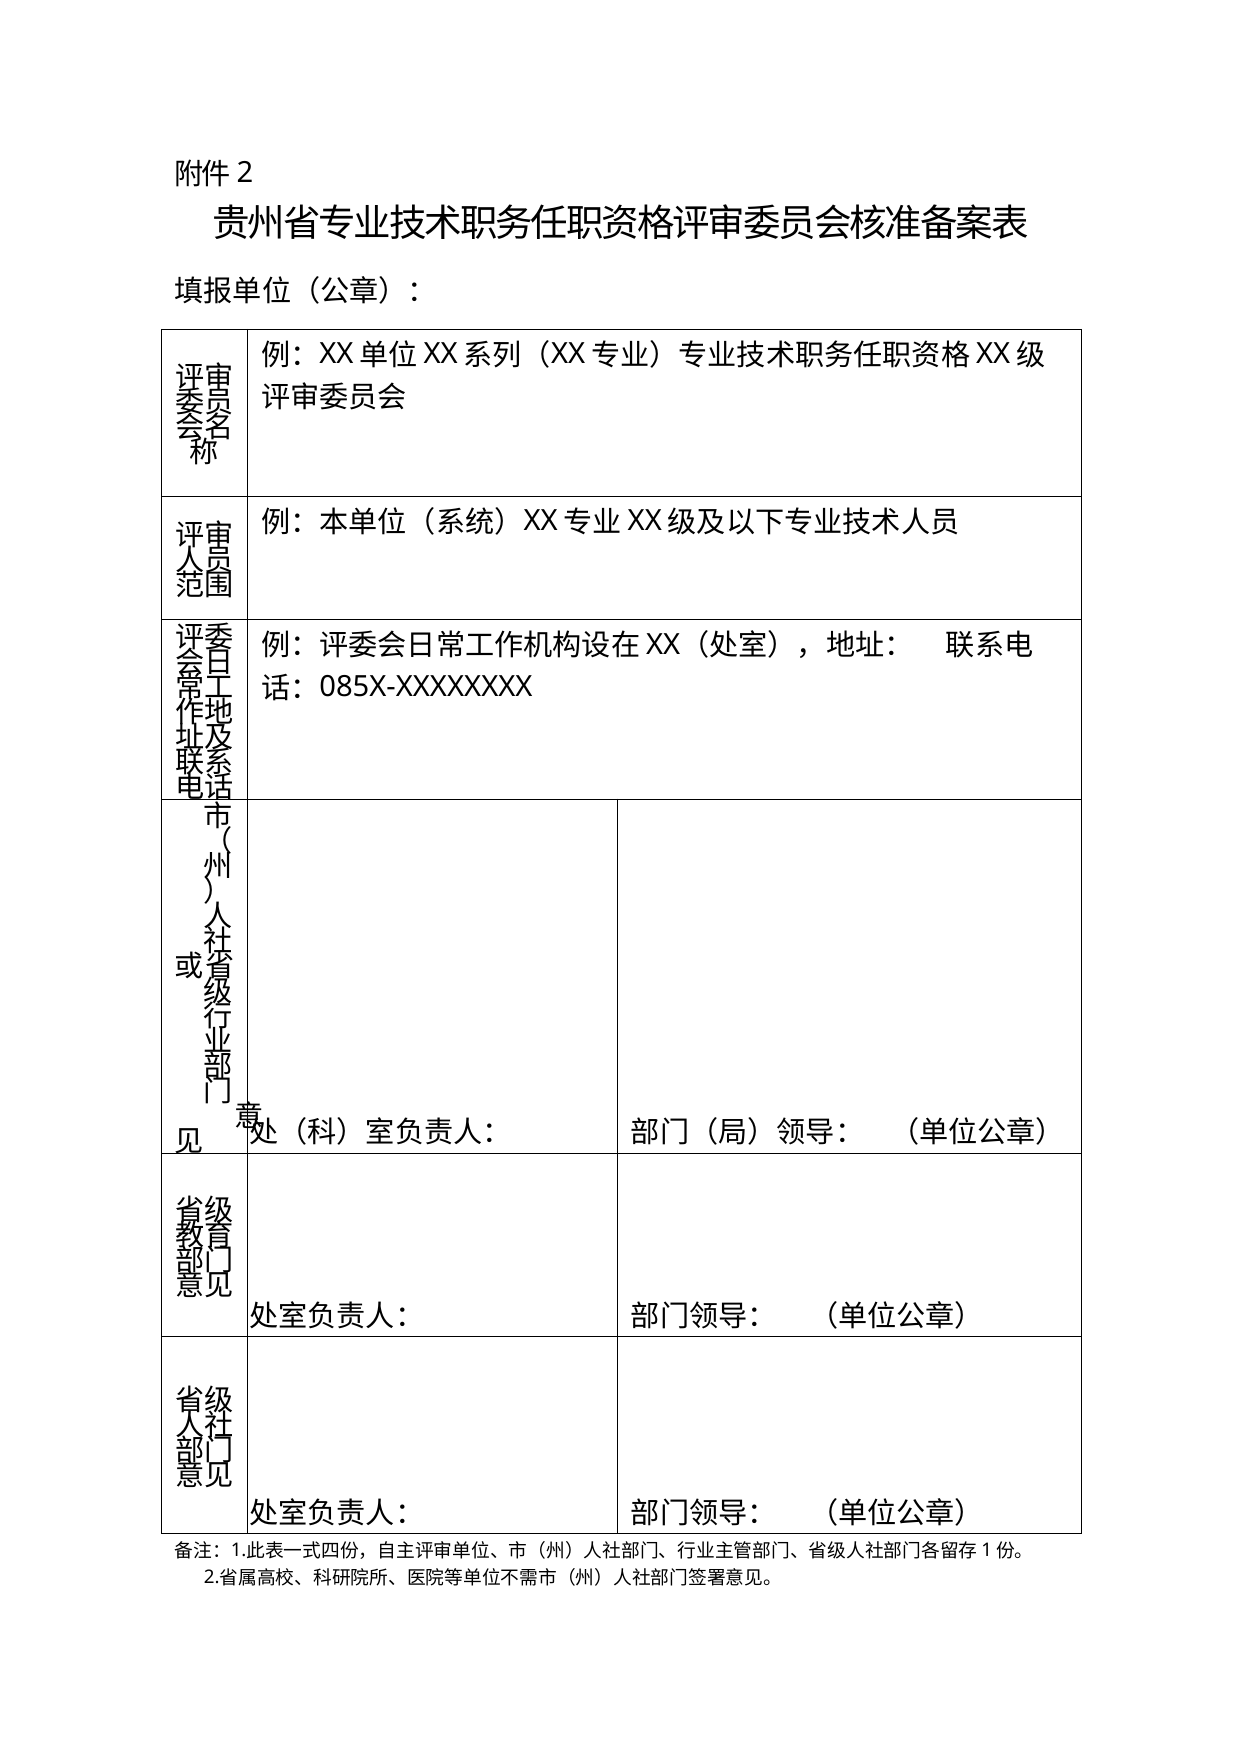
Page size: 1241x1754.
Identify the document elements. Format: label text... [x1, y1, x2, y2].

table_header 附件2 贵州省专业技术职务任职资格评审委员会核准备案表 [161, 149, 1082, 248]
table_cell 处室负责人： [248, 1337, 617, 1533]
table_cell 评委会日常工作地址及联系电话 [162, 620, 247, 798]
table_cell 省级教育部门意见 [162, 1154, 247, 1336]
table_cell 评审人员范围 [162, 497, 247, 619]
table_cell 处室负责人： [248, 1154, 617, 1336]
table_cell 例：评委会日常工作机构设在XX（处室），地址： 联系电话：085X-XXXXXXXX [248, 620, 1081, 798]
table_cell 处（科）室负责人： [248, 800, 617, 1153]
table_cell 例：本单位（系统）XX专业XX级及以下专业技术人员 [248, 497, 1081, 619]
table_cell 部门领导： （单位公章） [618, 1154, 1081, 1336]
table_cell 备注：1.此表一式四份，自主评审单位、市（州）人社部门、行业主管部门、省级人社部门各留存1份。 2.省属高校、科研院所、医院等单位不需市（州）人社部门签署意见。 [161, 1534, 1082, 1592]
table_cell 部门领导： （单位公章） [618, 1337, 1081, 1533]
table_cell 填报单位（公章）： [161, 249, 1082, 329]
table_cell 部门（局）领导： （单位公章） [618, 800, 1081, 1153]
table_cell 市（州）人社 或省级行业部门 意见 [162, 800, 247, 1153]
table_cell 评审委员会名称 [162, 330, 247, 496]
table_cell 例：XX单位XX系列（XX专业）专业技术职务任职资格XX级评审委员会 [248, 330, 1081, 496]
table_cell 省级人社部门意见 [162, 1337, 247, 1533]
